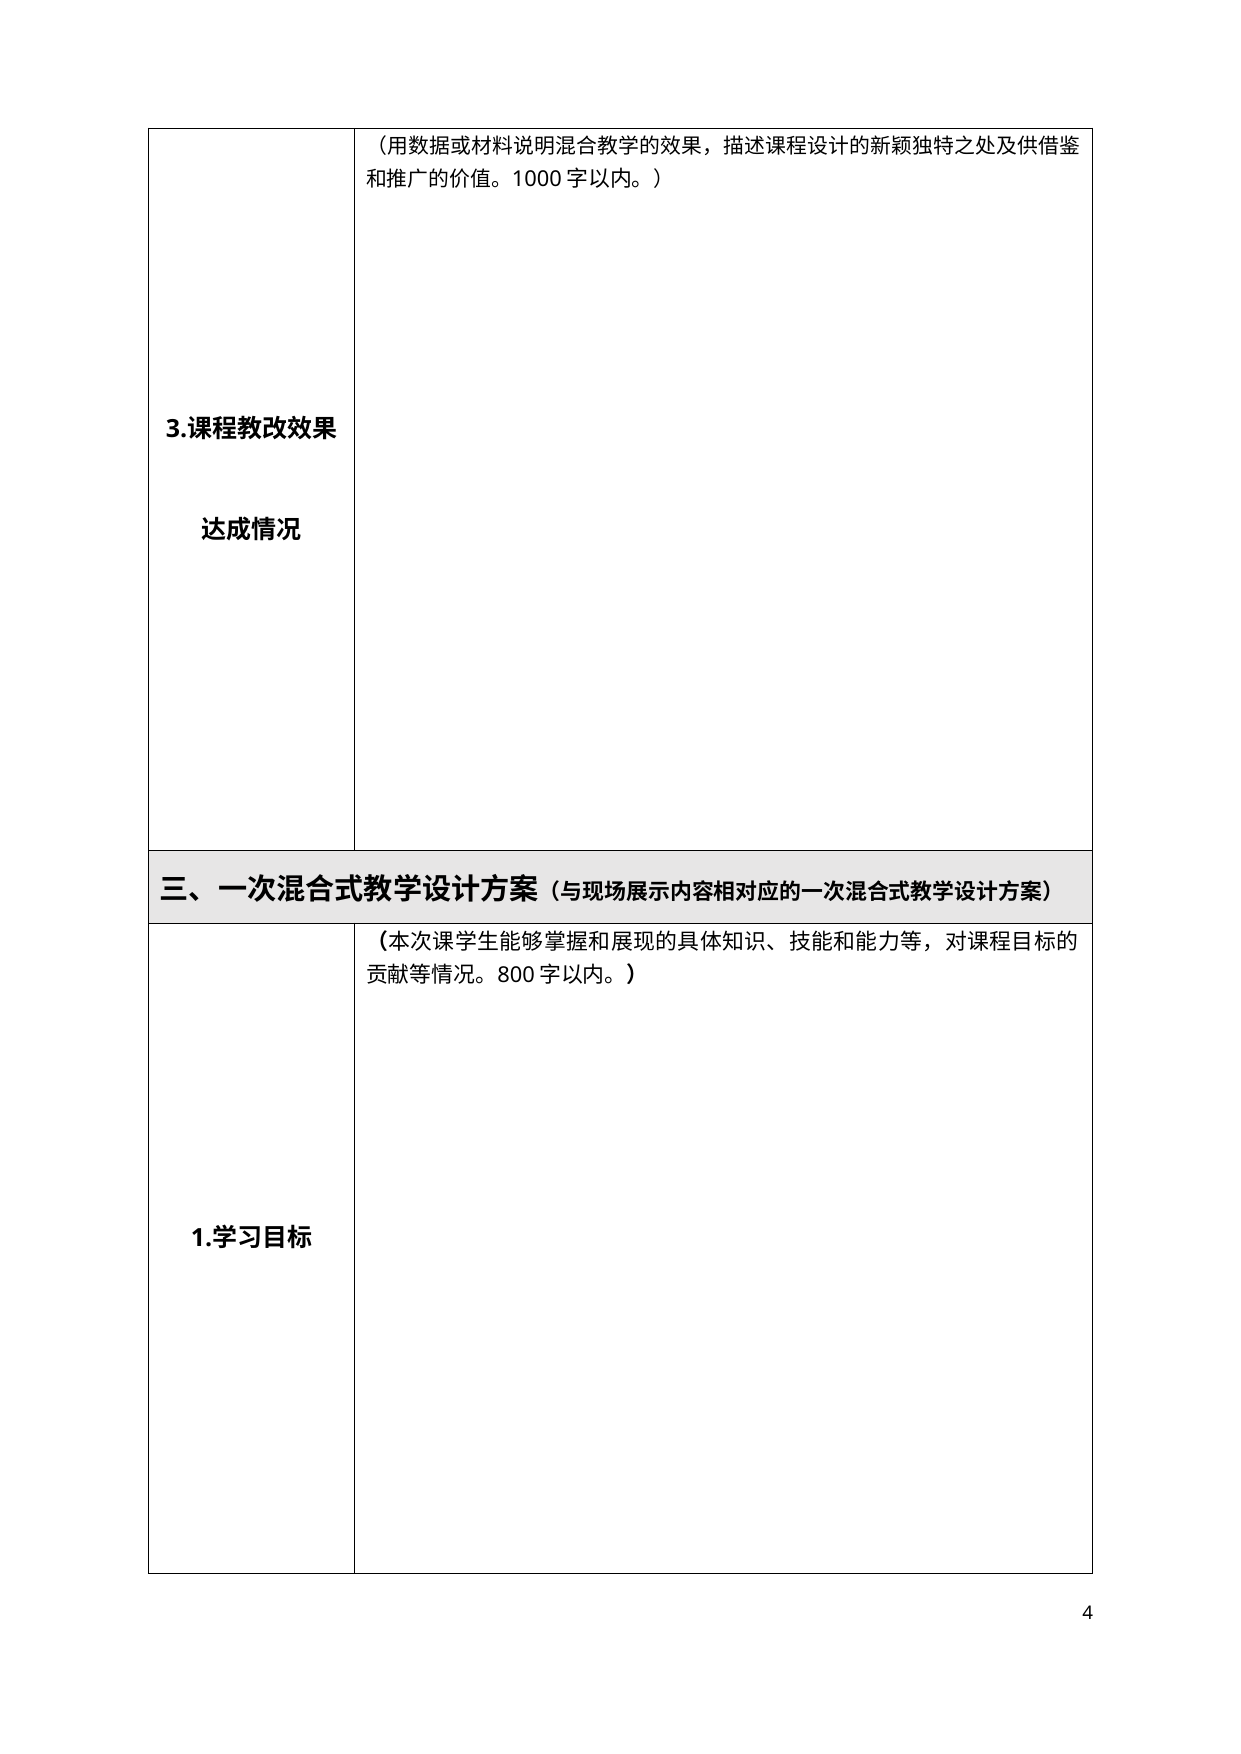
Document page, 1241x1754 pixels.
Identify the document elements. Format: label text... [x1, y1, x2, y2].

table_cell （本次课学生能够掌握和展现的具体知识、技能和能力等，对课程目标的贡献等情况。800字以内。） [355, 924, 1092, 1572]
table_cell （用数据或材料说明混合教学的效果，描述课程设计的新颖独特之处及供借鉴和推广的价值。1000字以内。） [355, 129, 1092, 850]
table_cell 1.学习目标 [149, 924, 354, 1572]
table_cell 3.课程教改效果 达成情况 [149, 129, 354, 850]
table_cell 三、一次混合式教学设计方案（与现场展示内容相对应的一次混合式教学设计方案） [149, 851, 1092, 923]
